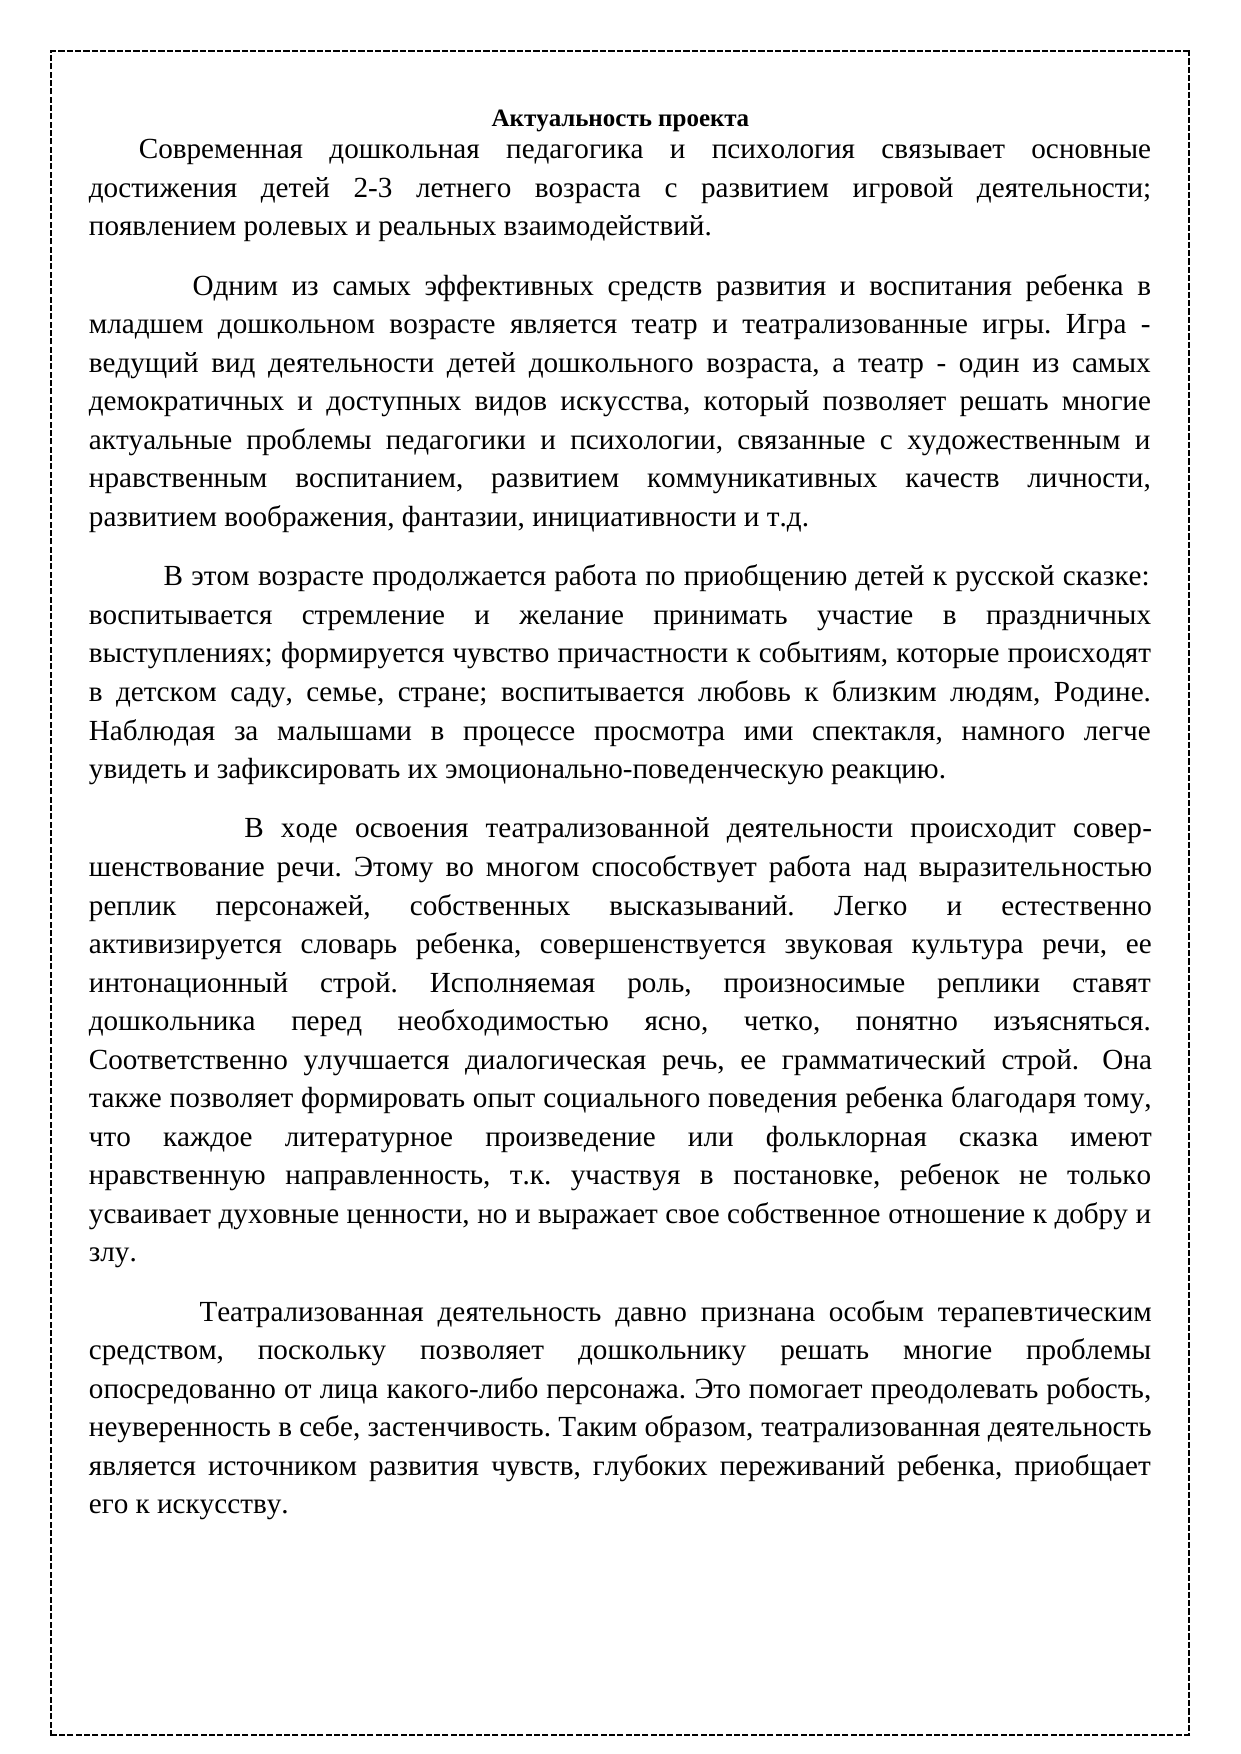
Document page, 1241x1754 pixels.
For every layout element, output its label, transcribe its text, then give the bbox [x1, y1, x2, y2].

text Театрализованная деятельность давно признана особым терапевтическим средством, поскольку позволяет дошкольнику решать многие проблемы опосредованно от лица какого-либо персонажа. Это помогает преодолевать робость, неуверенность в себе, застенчивость. Таким образом, театрализованная деятельность является источником развития чувств, глубоких переживаний ребенка, приобщает его к искусству. [89, 1294, 1152, 1520]
text В ходе освоения театрализованной деятельности происходит совершенствование речи. Этому во многом способствует работа над выразительностью реплик персонажей, собственных высказываний. Легко и естественно активизируется словарь ребенка, совершенствуется звуковая культура речи, ее интонационный строй. Исполняемая роль, произносимые реплики ставят дошкольника перед необходимостью ясно, четко, понятно изъясняться. Соответственно улучшается диалогическая речь, ее грамматический строй. Она также позволяет формировать опыт социального поведения ребенка благодаря тому, что каждое литературное произведение или фольклорная сказка имеют нравственную направленность, т.к. участвуя в постановке, ребенок не только усваивает духовные ценности, но и выражает свое собственное отношение к добру и злу. [89, 811, 1152, 1268]
text Актуальность проекта [89, 103, 1152, 131]
text В этом возрасте продолжается работа по приобщению детей к русской сказке: воспитывается стремление и желание принимать участие в праздничных выступлениях; формируется чувство причастности к событиям, которые происходят в детском саду, семье, стране; воспитывается любовь к близким людям, Родине. Наблюдая за малышами в процессе просмотра ими спектакля, намного легче увидеть и зафиксировать их эмоционально-поведенческую реакцию. [89, 558, 1152, 785]
text Одним из самых эффективных средств развития и воспитания ребенка в младшем дошкольном возрасте является театр и театрализованные игры. Игра - ведущий вид деятельности детей дошкольного возраста, а театр - один из самых демократичных и доступных видов искусства, который позволяет решать многие актуальные проблемы педагогики и психологии, связанные с художественным и нравственным воспитанием, развитием коммуникативных качеств личности, развитием воображения, фантазии, инициативности и т.д. [89, 268, 1152, 533]
text Современная дошкольная педагогика и психология связывает основные достижения детей 2-3 летнего возраста с развитием игровой деятельности; появлением ролевых и реальных взаимодействий. [89, 131, 1152, 242]
